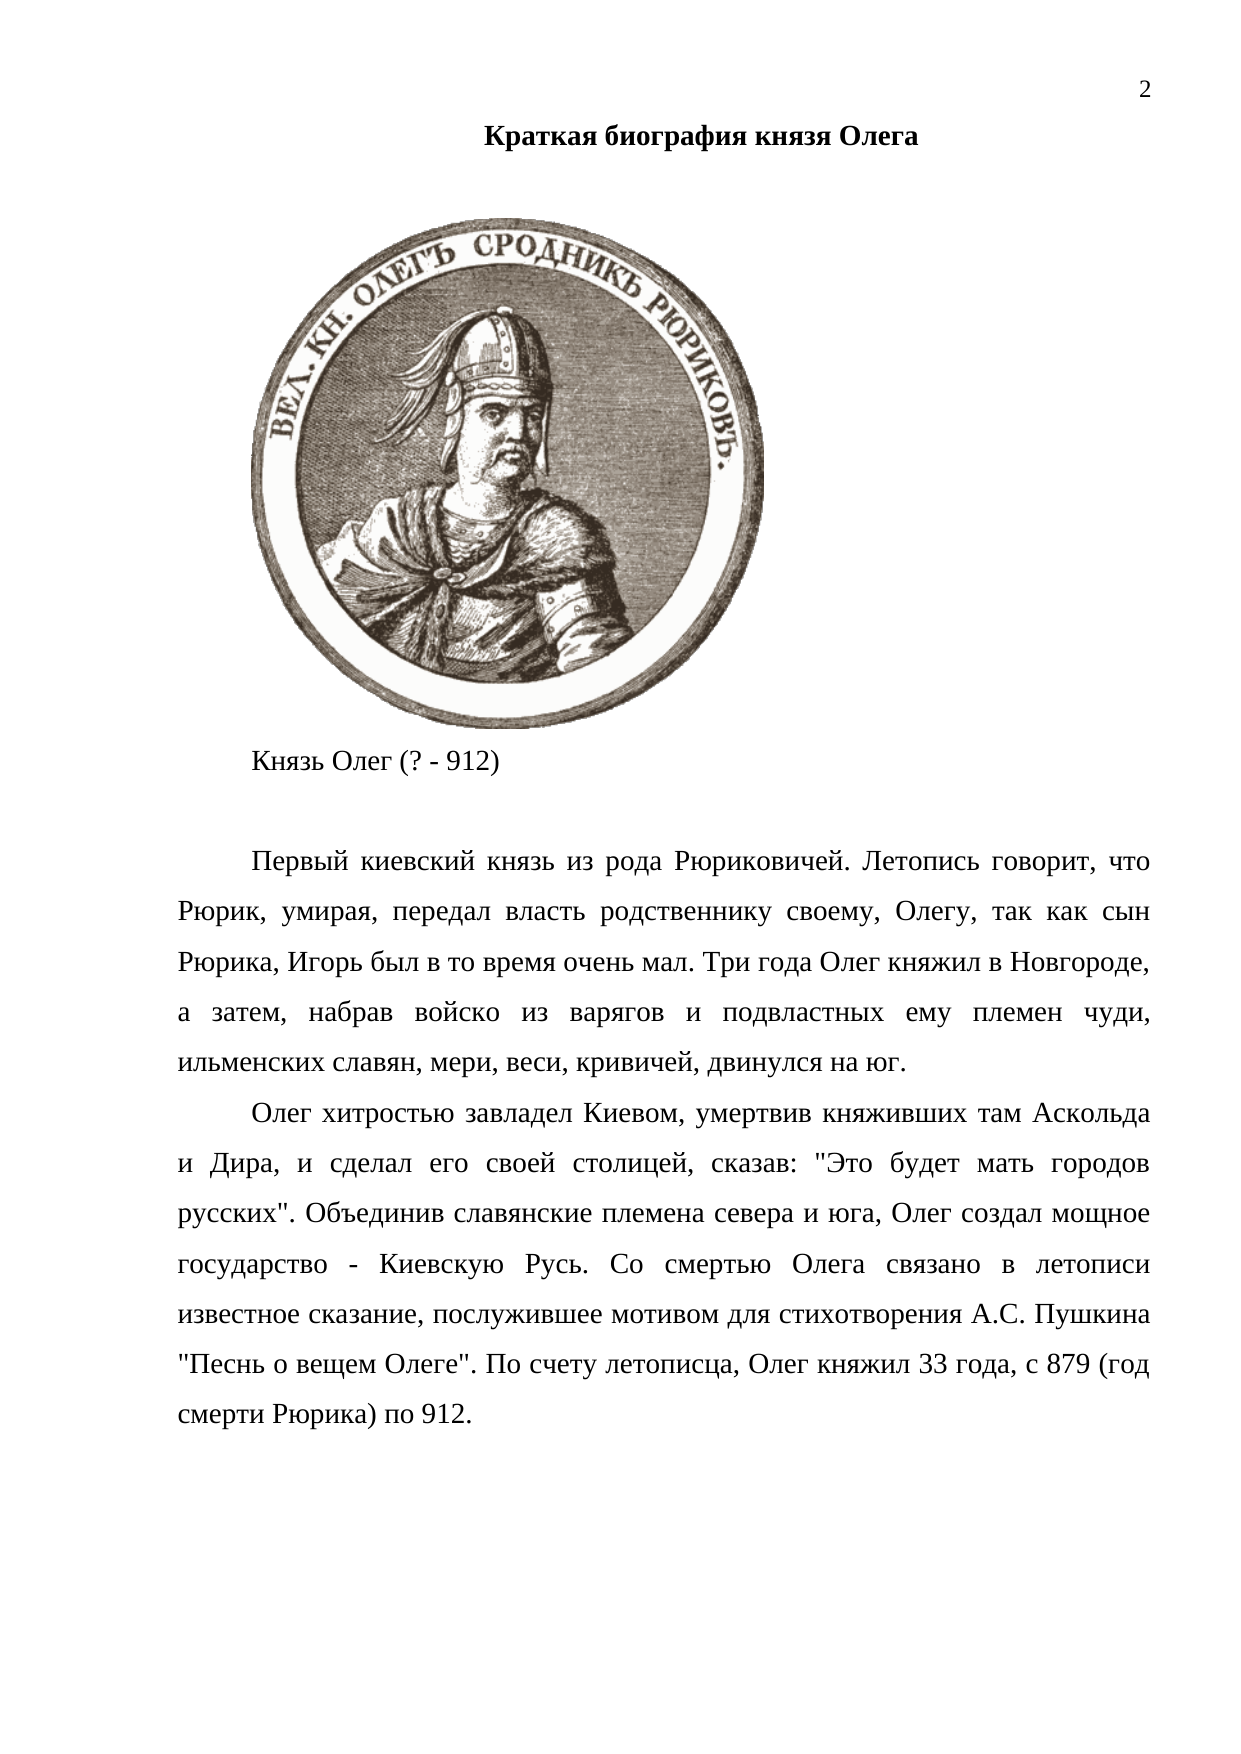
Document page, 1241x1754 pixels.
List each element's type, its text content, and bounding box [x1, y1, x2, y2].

text Князь Олег (? - 912) [177, 743, 1152, 776]
text Первый киевский князь из рода Рюриковичей. Летопись говорит, что Рюрик, умирая, передал власть родственнику своему, Олегу, так как сын Рюрика, Игорь был в то время очень мал. Три года Олег княжил в Новгороде, а затем, набрав войско из варягов и подвластных ему племен чуди, ильменских славян, мери, веси, кривичей, двинулся на юг. [177, 843, 1152, 1078]
picture [251, 218, 764, 729]
text Олег хитростью завладел Киевом, умертвив княживших там Аскольда и Дира, и сделал его своей столицей, сказав: "Это будет мать городов русских". Объединив славянские племена севера и юга, Олег создал мощное государство - Киевскую Русь. Со смертью Олега связано в летописи известное сказание, послужившее мотивом для стихотворения А.С. Пушкина "Песнь о вещем Олеге". По счету летописца, Олег княжил 33 года, с 879 (год смерти Рюрика) по 912. [177, 1095, 1152, 1430]
text Краткая биография князя Олега [177, 118, 1152, 152]
